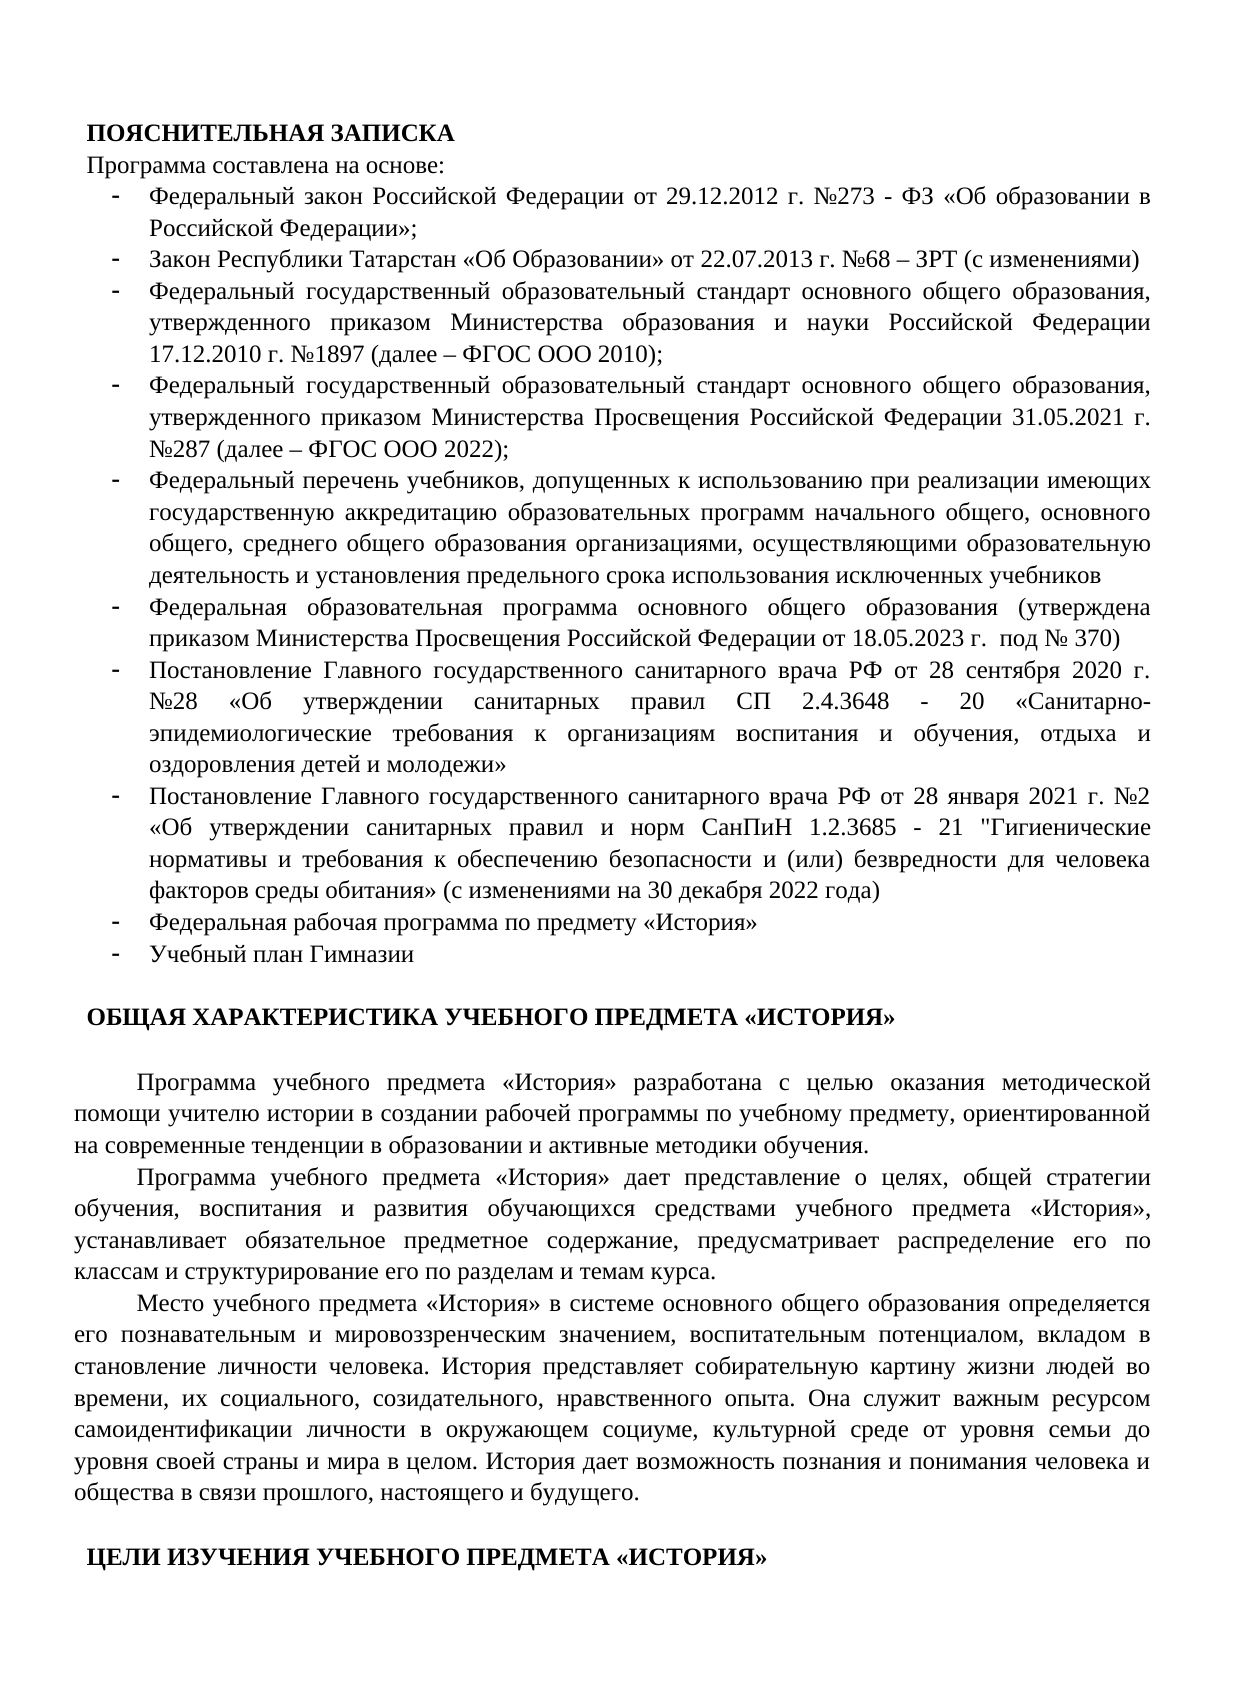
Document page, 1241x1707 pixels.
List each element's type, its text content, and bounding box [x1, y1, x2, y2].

list Постановление Главного государственного санитарного врача РФ от 28 января 2021 г. №2 «Об утверждении санитарных правил и норм СанПиН 1.2.3685 - 21 "Гигиенические нормативы и требования к обеспечению безопасности и (или) безвредности для человека факторов среды обитания» (с изменениями на 30 декабря 2022 года) [111, 781, 1152, 904]
text ЦЕЛИ ИЗУЧЕНИЯ УЧЕБНОГО ПРЕДМЕТА «ИСТОРИЯ» [86, 1542, 1152, 1571]
list Федеральная образовательная программа основного общего образования (утверждена приказом Министерства Просвещения Российской Федерации от 18.05.2023 г. под № 370) [111, 592, 1152, 652]
list Федеральная рабочая программа по предмету «История» [111, 907, 1152, 936]
text Место учебного предмета «История» в системе основного общего образования определяется его познавательным и мировоззренческим значением, воспитательным потенциалом, вкладом в становление личности человека. История представляет собирательную картину жизни людей во времени, их социального, созидательного, нравственного опыта. Она служит важным ресурсом самоидентификации личности в окружающем социуме, культурной среде от уровня семьи до уровня своей страны и мира в целом. История дает возможность познания и понимания человека и общества в связи прошлого, настоящего и будущего. [74, 1288, 1152, 1506]
list Закон Республики Татарстан «Об Образовании» от 22.07.2013 г. №68 – ЗРТ (с изменениями) [111, 244, 1152, 273]
list Постановление Главного государственного санитарного врача РФ от 28 сентября 2020 г. №28 «Об утверждении санитарных правил СП 2.4.3648 - 20 «Санитарно-эпидемиологические требования к организациям воспитания и обучения, отдыха и оздоровления детей и молодежи» [111, 655, 1152, 778]
text ПОЯСНИТЕЛЬНАЯ ЗАПИСКА [86, 118, 1152, 147]
text Программа учебного предмета «История» разработана с целью оказания методической помощи учителю истории в создании рабочей программы по учебному предмету, ориентированной на современные тенденции в образовании и активные методики обучения. [74, 1067, 1152, 1159]
text Программа учебного предмета «История» дает представление о целях, общей стратегии обучения, воспитания и развития обучающихся средствами учебного предмета «История», устанавливает обязательное предметное содержание, предусматривает распределение его по классам и структурирование его по разделам и темам курса. [74, 1162, 1152, 1285]
list Федеральный закон Российской Федерации от 29.12.2012 г. №273 - ФЗ «Об образовании в Российской Федерации»; [111, 181, 1152, 242]
text Программа составлена на основе: [86, 150, 1152, 178]
list Федеральный перечень учебников, допущенных к использованию при реализации имеющих государственную аккредитацию образовательных программ начального общего, основного общего, среднего общего образования организациями, осуществляющими образовательную деятельность и установления предельного срока использования исключенных учебников [111, 465, 1152, 589]
list Федеральный государственный образовательный стандарт основного общего образования, утвержденного приказом Министерства образования и науки Российской Федерации 17.12.2010 г. №1897 (далее – ФГОС ООО 2010); [111, 276, 1152, 368]
list Учебный план Гимназии [111, 939, 1152, 967]
list Федеральный государственный образовательный стандарт основного общего образования, утвержденного приказом Министерства Просвещения Российской Федерации 31.05.2021 г. №287 (далее – ФГОС ООО 2022); [111, 371, 1152, 462]
text ОБЩАЯ ХАРАКТЕРИСТИКА УЧЕБНОГО ПРЕДМЕТА «ИСТОРИЯ» [86, 1002, 1152, 1031]
